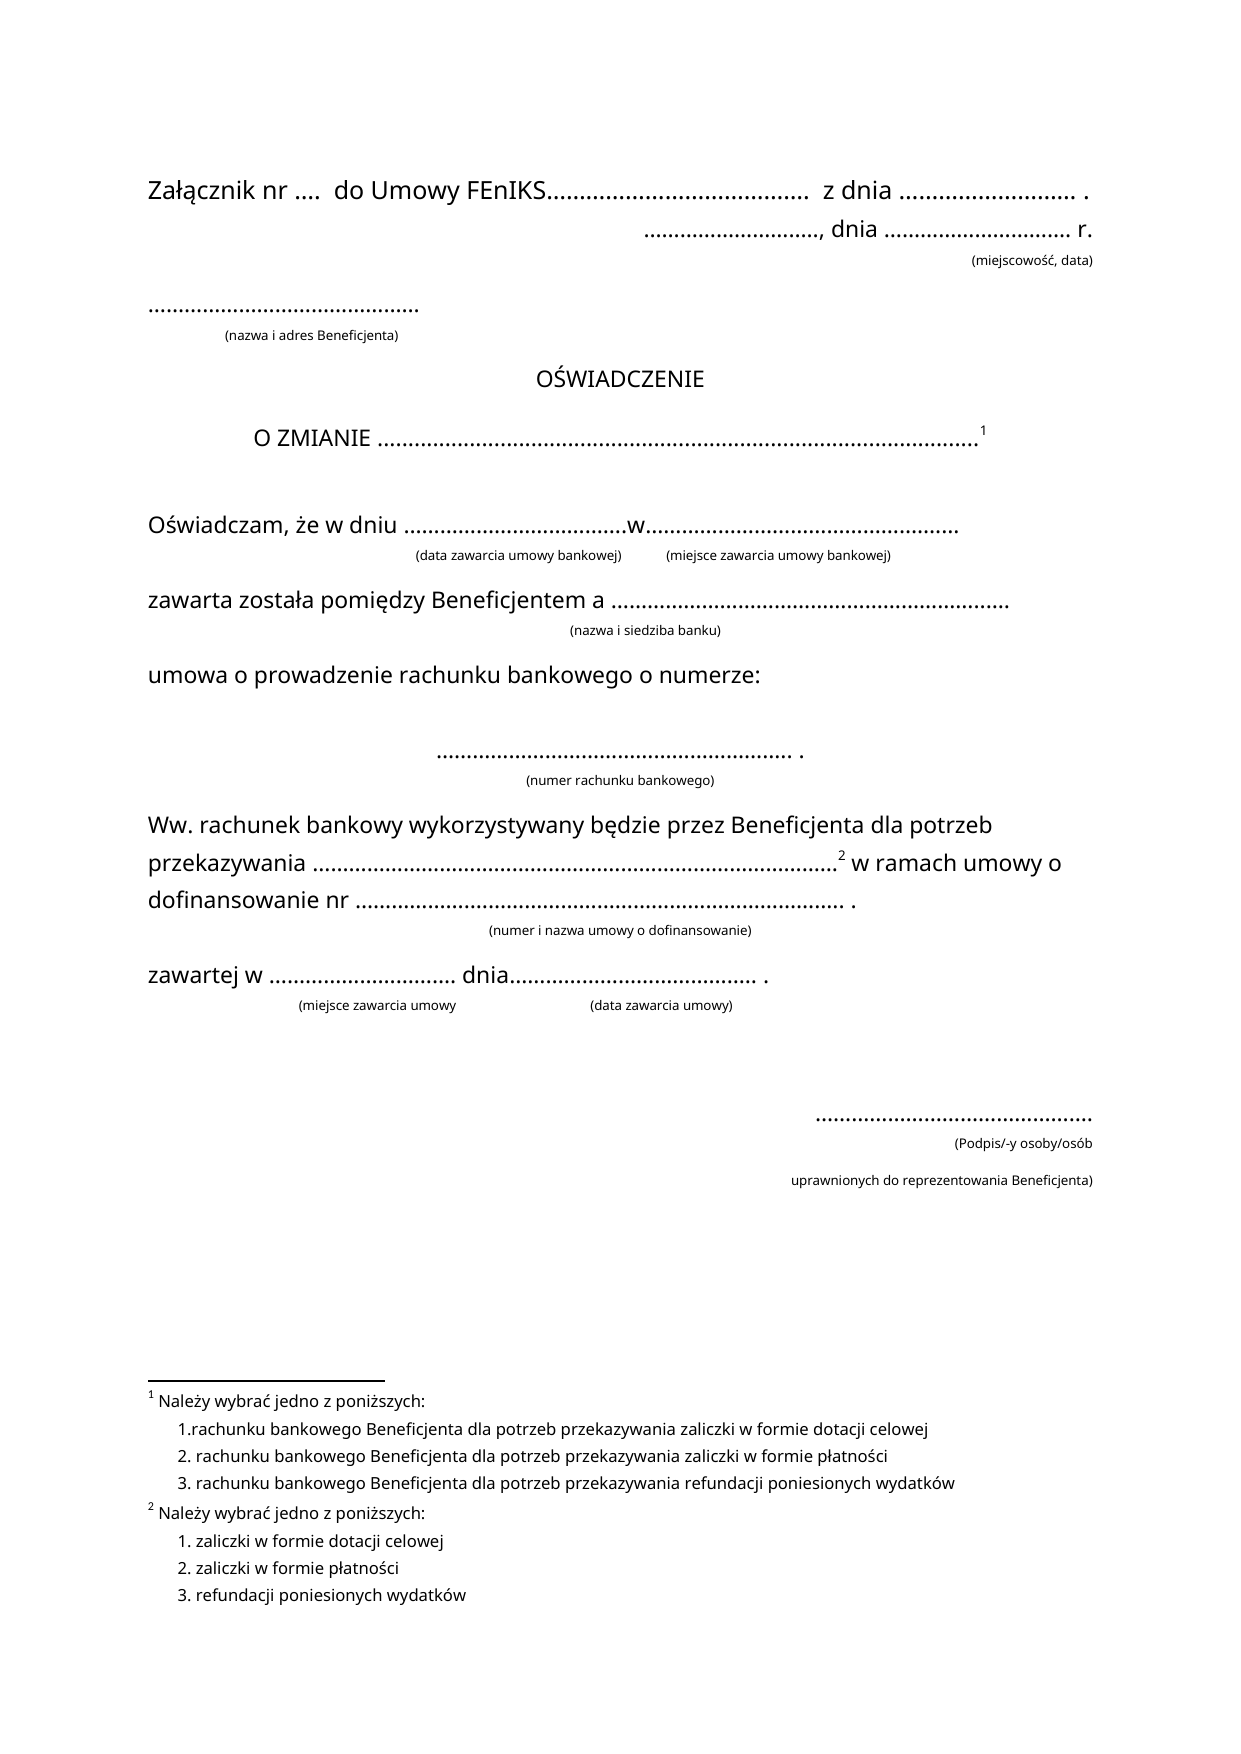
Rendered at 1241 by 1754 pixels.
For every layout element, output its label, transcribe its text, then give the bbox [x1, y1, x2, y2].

text ………………………………………. [148, 1097, 1093, 1128]
text (Podpis/-y osoby/osób [148, 1134, 1093, 1166]
text OŚWIADCZENIE [148, 363, 1093, 395]
text (miejscowość, data) [148, 251, 1093, 282]
text O ZMIANIE .................................................................................................. [148, 422, 1093, 453]
text (data zawarcia umowy bankowej) (miejsce zawarcia umowy bankowej) [148, 547, 1093, 578]
text Oświadczam, że w dniu ……………………………….w…………………………………….……… [148, 509, 1093, 541]
text (nazwa i adres Beneficjenta) [148, 326, 1093, 357]
text umowa o prowadzenie rachunku bankowego o numerze: [148, 659, 1093, 691]
text ……………………………………… [148, 288, 1093, 320]
text (nazwa i siedziba banku) [148, 622, 1093, 653]
text ………………………………………………….. . [148, 734, 1093, 766]
text zawartej w …………………………. dnia………………………………….. . [148, 959, 1093, 991]
text ……………………….., dnia …………………………. r. [148, 213, 1093, 245]
text zawarta została pomiędzy Beneficjentem a ……………………………………………………..…. [148, 584, 1093, 616]
text uprawnionych do reprezentowania Beneficjenta) [738, 1172, 1093, 1203]
subtitle Załącznik nr …. do Umowy FEnIKS…………………………………. z dnia ……………………… . [148, 173, 1093, 207]
text (miejsce zawarcia umowy (data zawarcia umowy) [221, 997, 1093, 1028]
text (numer rachunku bankowego) [148, 772, 1093, 803]
text Ww. rachunek bankowy wykorzystywany będzie przez Beneficjenta dla potrzeb przekazywania …………………………………………………………………………… w ramach umowy o dofinansowanie nr ………………….………………………………………………….. . [148, 809, 1093, 916]
text (numer i nazwa umowy o dofinansowanie) [148, 922, 1093, 953]
